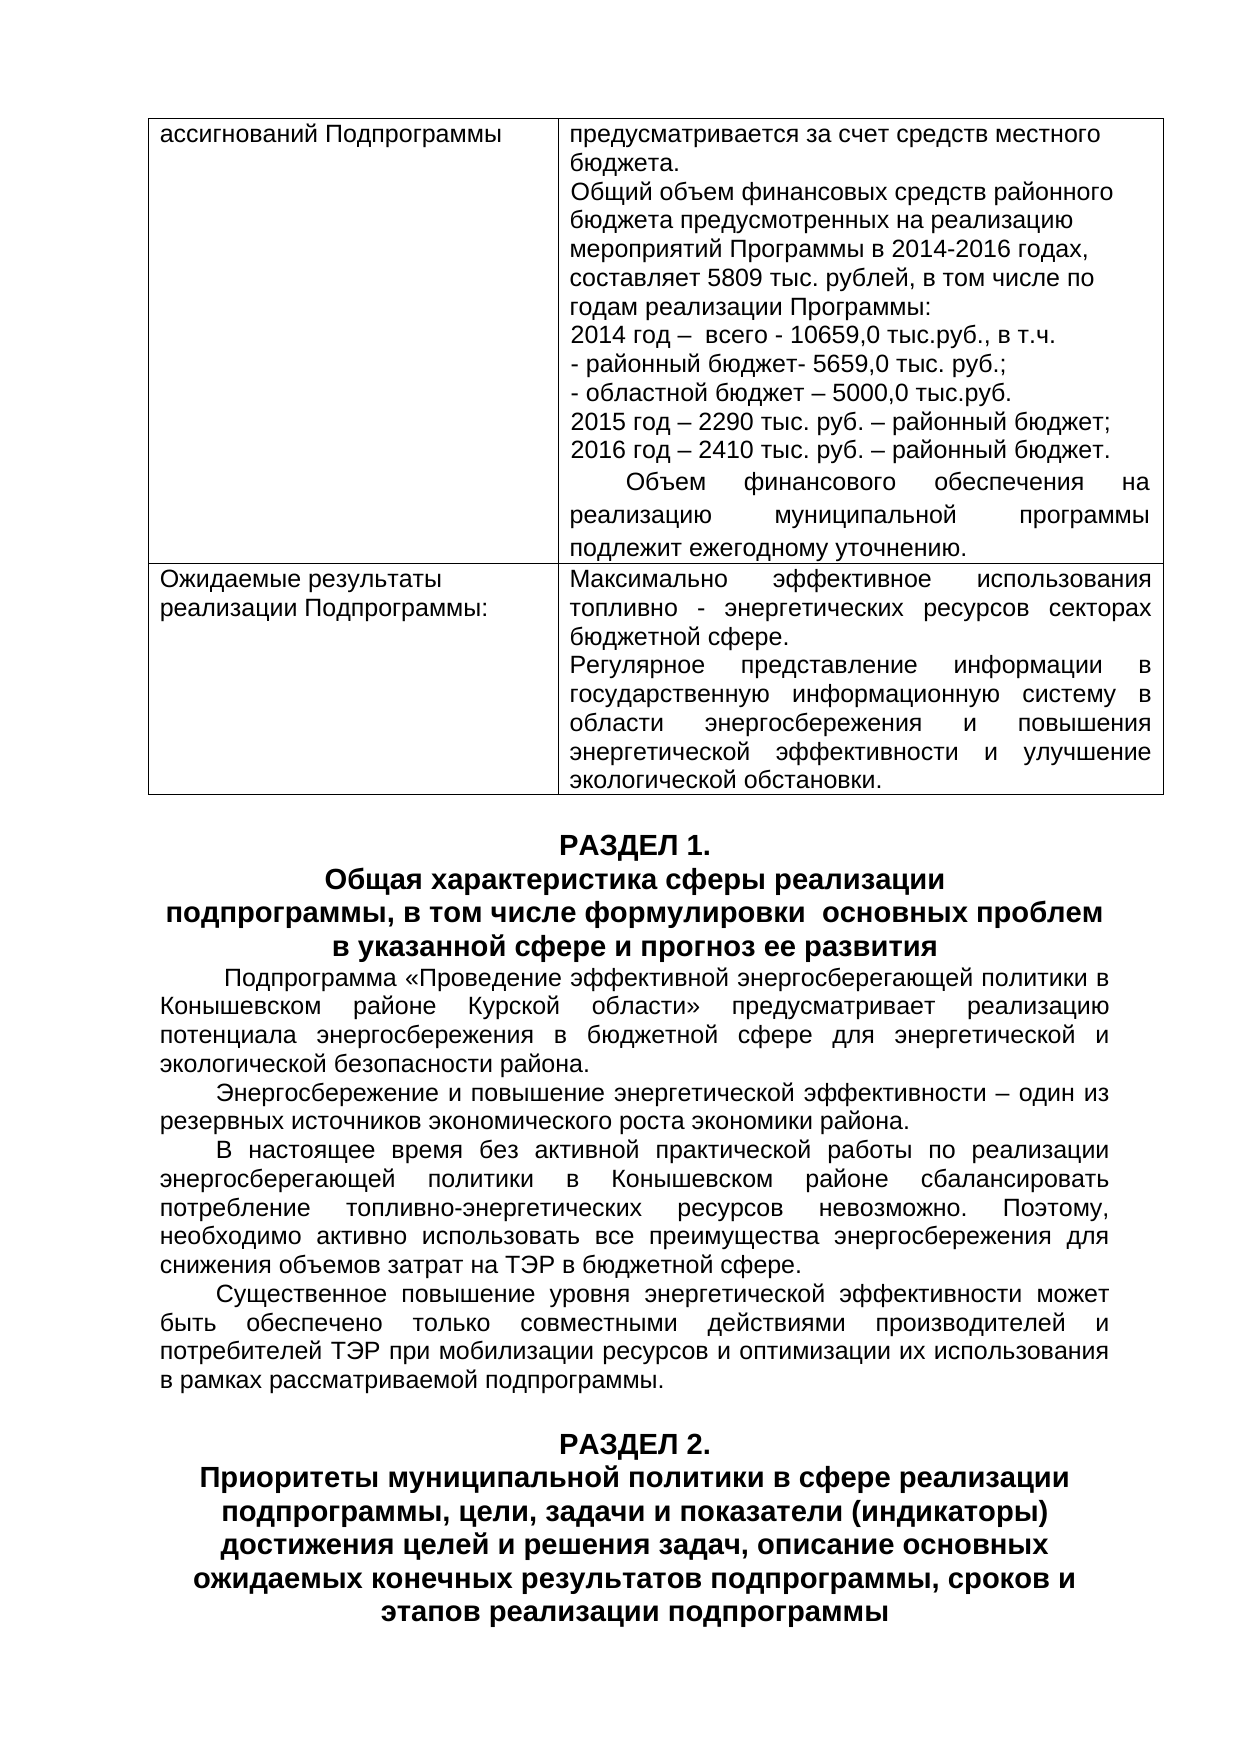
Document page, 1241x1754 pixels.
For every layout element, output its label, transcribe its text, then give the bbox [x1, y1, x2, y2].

text В настоящее время без активной практической работы по реализации энергосберегающей политики в Конышевском районе сбалансировать потребление топливно-энергетических ресурсов невозможно. Поэтому, необходимо активно использовать все преимущества энергосбережения для снижения объемов затрат на ТЭР в бюджетной сфере. [159, 1135, 1110, 1279]
text Приоритеты муниципальной политики в сфере реализации подпрограммы, цели, задачи и показатели (индикаторы) достижения целей и решения задач, описание основных ожидаемых конечных результатов подпрограммы, сроков и этапов реализации подпрограммы [159, 1460, 1110, 1628]
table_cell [149, 119, 558, 563]
text РАЗДЕЛ 2. [159, 1427, 1110, 1460]
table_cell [559, 119, 1163, 563]
table_cell Максимально эффективное использования топливно - энергетических ресурсов секторах бюджетной сфере. Регулярное представление информации в государственную информационную систему в области энергосбережения и повышения энергетической эффективности и улучшение экологической обстановки. [559, 564, 1163, 794]
text РАЗДЕЛ 1. [159, 828, 1110, 862]
text Подпрограмма «Проведение эффективной энергосберегающей политики в Конышевском районе Курской области» предусматривает реализацию потенциала энергосбережения в бюджетной сфере для энергетической и экологической безопасности района. [159, 962, 1110, 1077]
text Энергосбережение и повышение энергетической эффективности – один из резервных источников экономического роста экономики района. [159, 1077, 1110, 1135]
table_cell Ожидаемые результаты реализации Подпрограммы: [149, 564, 558, 794]
text Существенное повышение уровня энергетической эффективности может быть обеспечено только совместными действиями производителей и потребителей ТЭР при мобилизации ресурсов и оптимизации их использования в рамках рассматриваемой подпрограммы. [159, 1279, 1110, 1394]
text Общая характеристика сферы реализации [159, 862, 1110, 895]
text подпрограммы, в том числе формулировки основных проблем в указанной сфере и прогноз ее развития [159, 895, 1110, 962]
